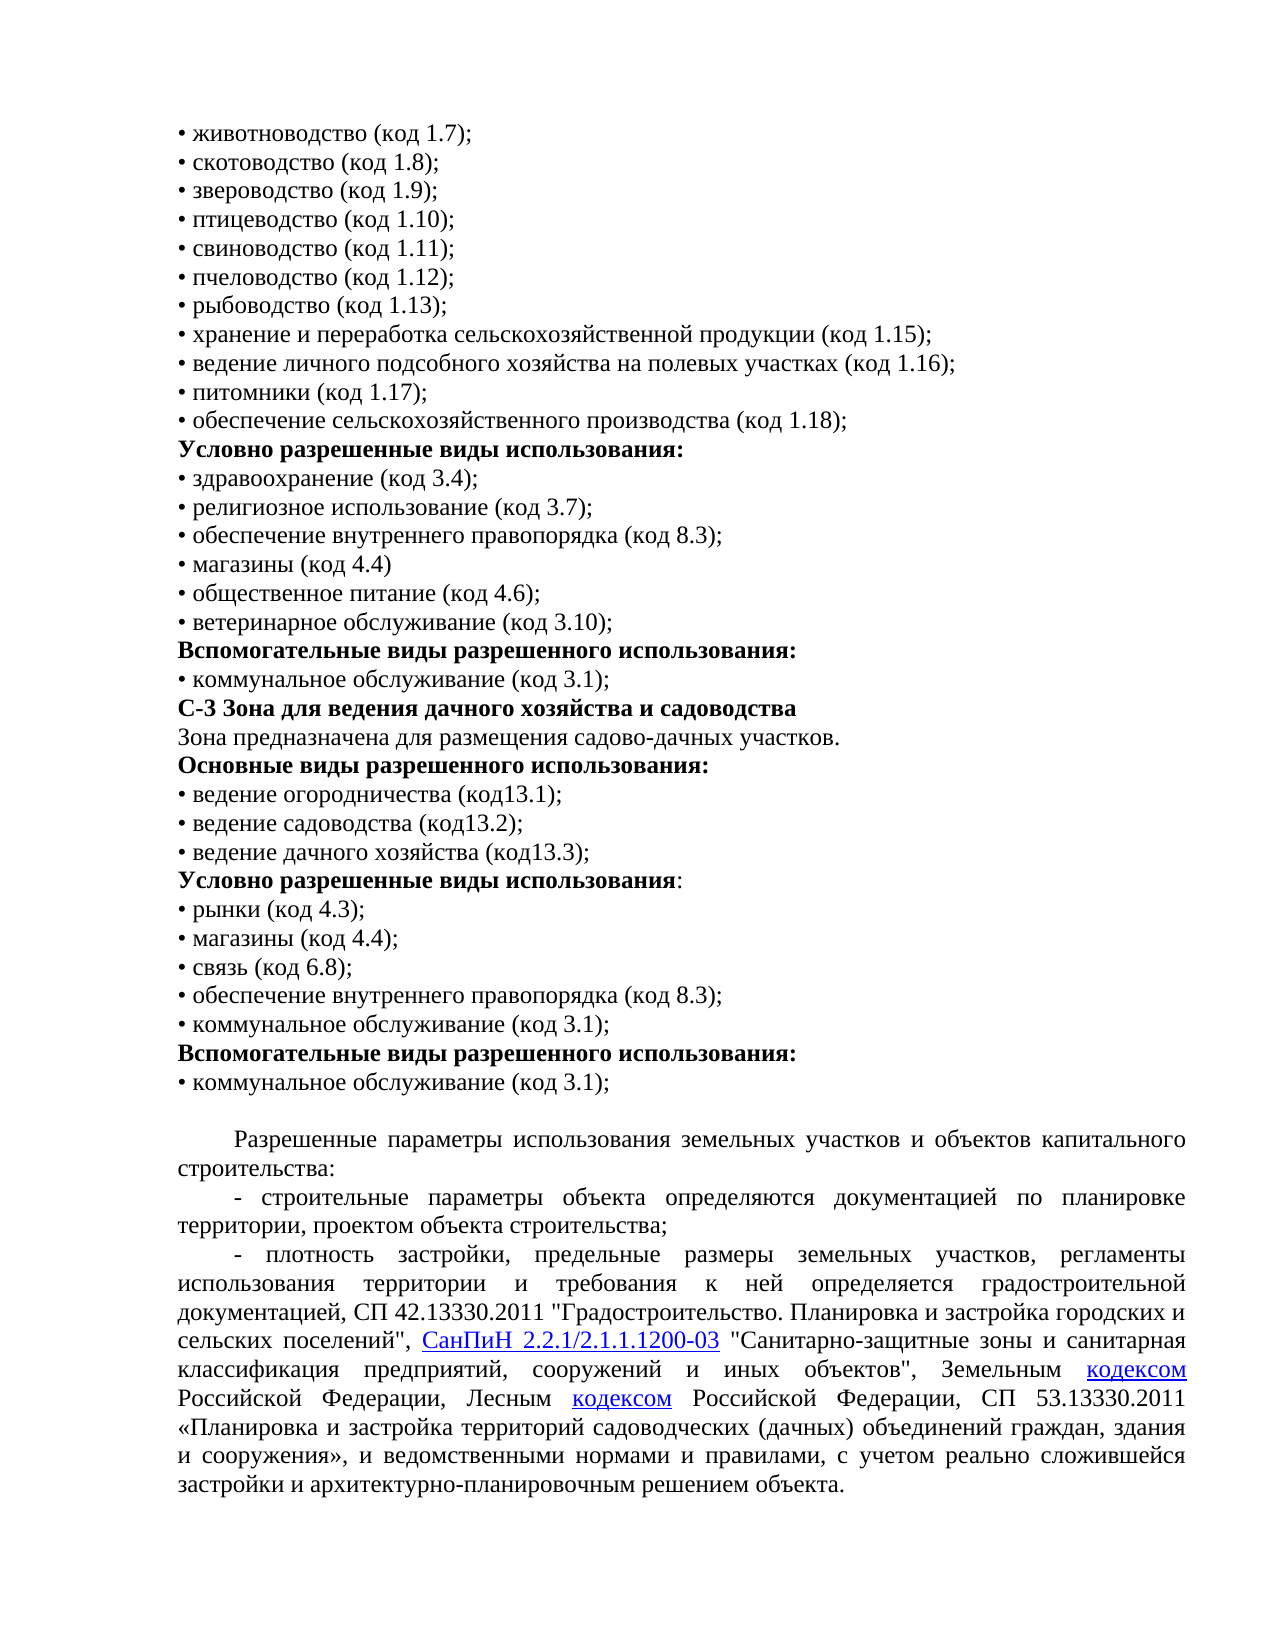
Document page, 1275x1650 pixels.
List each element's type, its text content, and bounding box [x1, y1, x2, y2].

text • животноводство (код 1.7); [177, 118, 1186, 147]
text • ведение садоводства (код13.2); [177, 808, 1186, 837]
text • пчеловодство (код 1.12); [177, 262, 1186, 291]
text - плотность застройки, предельные размеры земельных участков, регламенты использования территории и требования к ней определяется градостроительной документацией, СП 42.13330.2011 "Градостроительство. Планировка и застройка городских и сельских поселений", СанПиН 2.2.1/2.1.1.1200-03 "Санитарно-защитные зоны и санитарная классификация предприятий, сооружений и иных объектов", Земельным кодексом Российской Федерации, Лесным кодексом Российской Федерации, СП 53.13330.2011 «Планировка и застройка территорий садоводческих (дачных) объединений граждан, здания и сооружения», и ведомственными нормами и правилами, с учетом реально сложившейся застройки и архитектурно-планировочным решением объекта. [177, 1239, 1186, 1498]
text • обеспечение внутреннего правопорядка (код 8.3); [177, 521, 1186, 549]
text • связь (код 6.8); [177, 952, 1186, 981]
text • звероводство (код 1.9); [177, 176, 1186, 204]
text Условно разрешенные виды использования: [177, 434, 1186, 463]
text • скотоводство (код 1.8); [177, 147, 1186, 176]
text С-3 Зона для ведения дачного хозяйства и садоводства [177, 693, 1186, 722]
text • ведение дачного хозяйства (код13.3); [177, 837, 1186, 866]
text • здравоохранение (код 3.4); [177, 463, 1186, 492]
text • рыбоводство (код 1.13); [177, 291, 1186, 319]
text Зона предназначена для размещения садово-дачных участков. [177, 722, 1186, 751]
text • рынки (код 4.3); [177, 894, 1186, 923]
text • магазины (код 4.4) [177, 549, 1186, 578]
text Основные виды разрешенного использования: [177, 751, 1186, 779]
text - строительные параметры объекта определяются документацией по планировке территории, проектом объекта строительства; [177, 1182, 1186, 1239]
text • птицеводство (код 1.10); [177, 204, 1186, 233]
text • магазины (код 4.4); [177, 923, 1186, 952]
text • питомники (код 1.17); [177, 377, 1186, 406]
text • коммунальное обслуживание (код 3.1); [177, 664, 1186, 693]
text • ведение личного подсобного хозяйства на полевых участках (код 1.16); [177, 348, 1186, 377]
text • хранение и переработка сельскохозяйственной продукции (код 1.15); [177, 319, 1186, 348]
text • обеспечение внутреннего правопорядка (код 8.3); [177, 981, 1186, 1009]
text • ведение огородничества (код13.1); [177, 779, 1186, 808]
text • коммунальное обслуживание (код 3.1); [177, 1067, 1186, 1096]
text Вспомогательные виды разрешенного использования: [177, 636, 1186, 664]
text • общественное питание (код 4.6); [177, 578, 1186, 607]
text Вспомогательные виды разрешенного использования: [177, 1038, 1186, 1067]
text • коммунальное обслуживание (код 3.1); [177, 1009, 1186, 1038]
text • религиозное использование (код 3.7); [177, 492, 1186, 521]
text • свиноводство (код 1.11); [177, 233, 1186, 262]
text Условно разрешенные виды использования: [177, 866, 1186, 894]
text • обеспечение сельскохозяйственного производства (код 1.18); [177, 406, 1186, 434]
text • ветеринарное обслуживание (код 3.10); [177, 607, 1186, 636]
text Разрешенные параметры использования земельных участков и объектов капитального строительства: [177, 1124, 1186, 1182]
